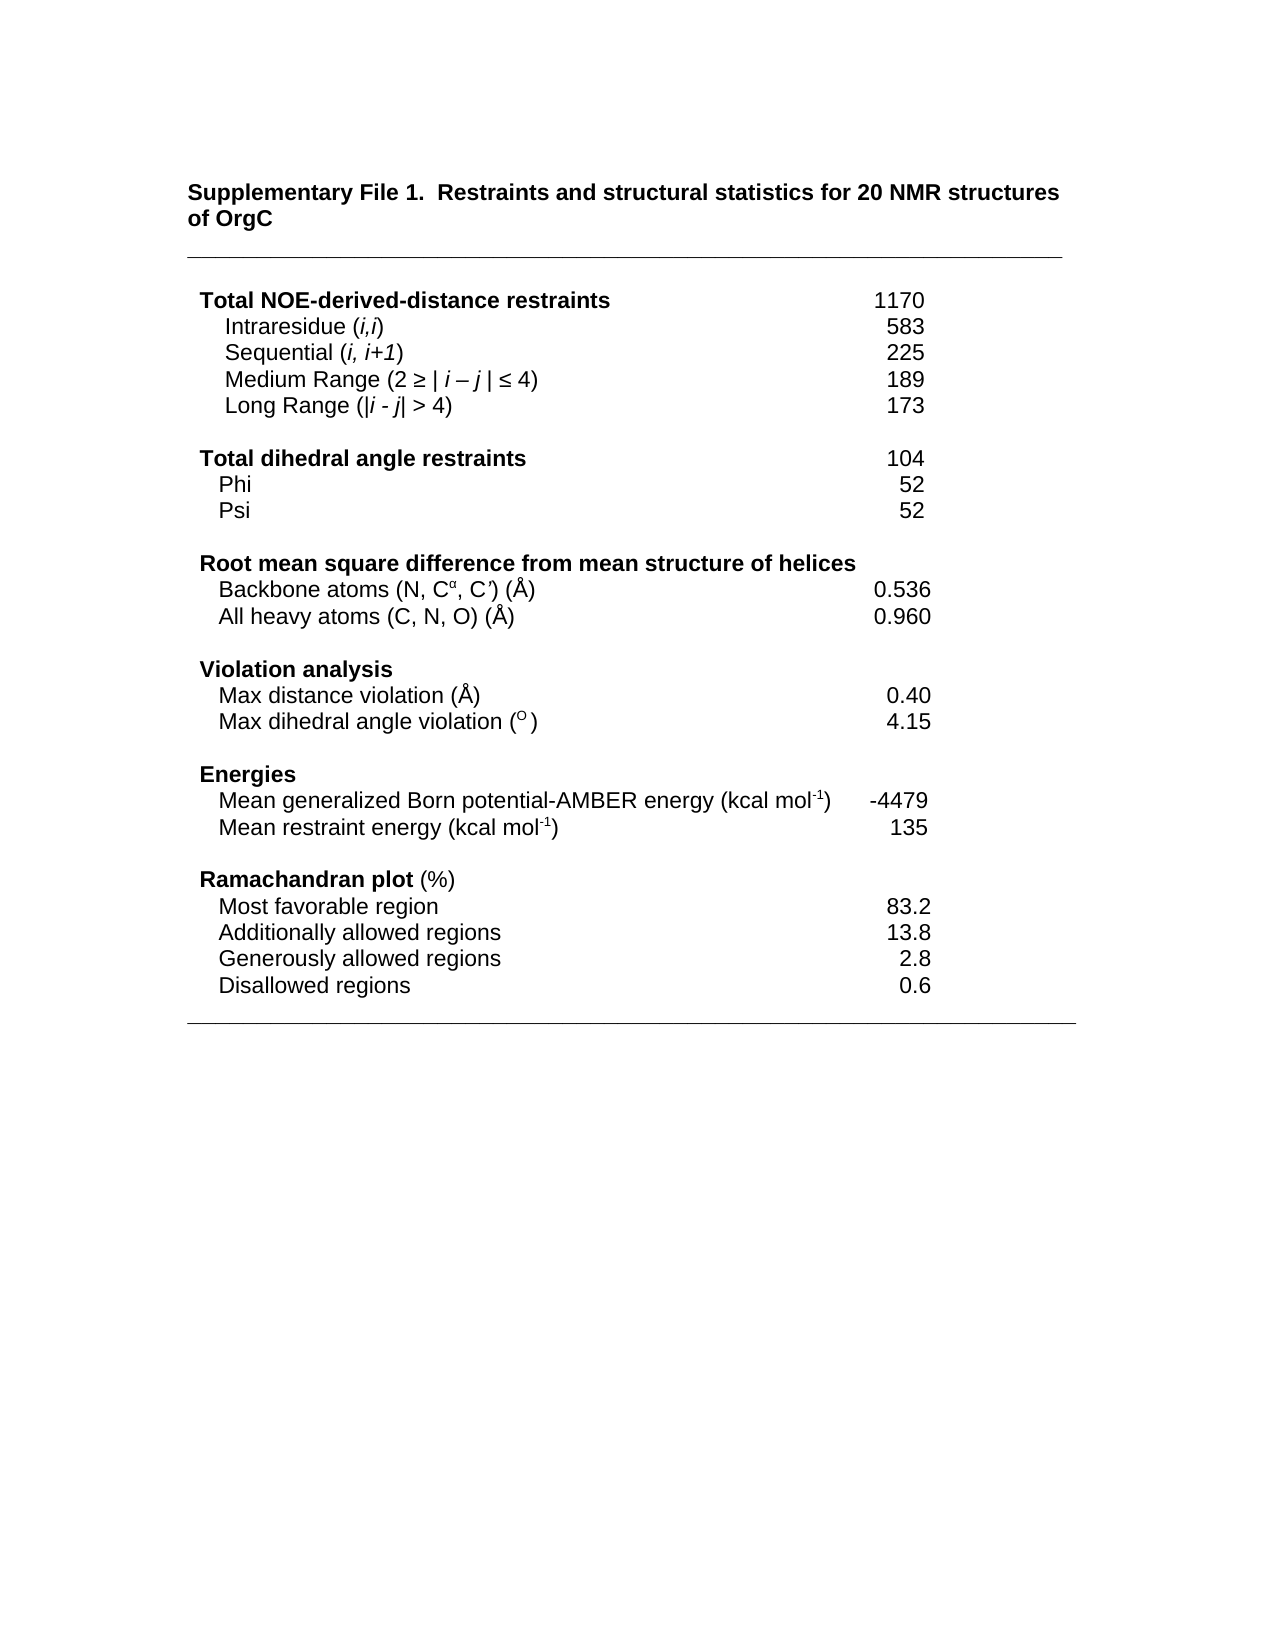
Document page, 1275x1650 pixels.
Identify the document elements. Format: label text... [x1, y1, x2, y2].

text Most favorable region 83.2 [199, 893, 1087, 919]
text Additionally allowed regions 13.8 [199, 919, 1087, 945]
text Ramachandran plot (%) [199, 866, 1087, 893]
text Intraresidue (i,i) 583 [199, 313, 1087, 339]
text Violation analysis [199, 656, 1087, 682]
text Root mean square difference from mean structure of helices [199, 550, 1087, 576]
text Generously allowed regions 2.8 [199, 945, 1087, 972]
text Mean restraint energy (kcal mol-1) 135 [199, 814, 1087, 840]
text ________________________________________________________________ [187, 998, 1087, 1027]
text Total NOE-derived-distance restraints 1170 [199, 287, 1087, 313]
text Disallowed regions 0.6 [199, 972, 1087, 998]
text Total dihedral angle restraints 104 [199, 445, 1087, 471]
text _______________________________________________________________ [187, 231, 1087, 260]
text Sequential (i, i+1) 225 [199, 339, 1087, 366]
text Max dihedral angle violation (O ) 4.15 [199, 708, 1087, 734]
text Energies [199, 761, 1087, 787]
text All heavy atoms (C, N, O) (Å) 0.960 [199, 603, 1087, 629]
text Medium Range (2 ≥ | i – j | ≤ 4) 189 [199, 366, 1087, 392]
text Phi 52 [199, 471, 1087, 497]
text Psi 52 [199, 497, 1087, 524]
text Backbone atoms (N, Cα, C’) (Å) 0.536 [199, 576, 1087, 603]
text Max distance violation (Å) 0.40 [199, 682, 1087, 708]
text Supplementary File 1. Restraints and structural statistics for 20 NMR structures of OrgC [187, 179, 1087, 231]
text Long Range (|i - j| > 4) 173 [199, 392, 1087, 418]
text Mean generalized Born potential-AMBER energy (kcal mol-1) -4479 [199, 787, 1087, 814]
